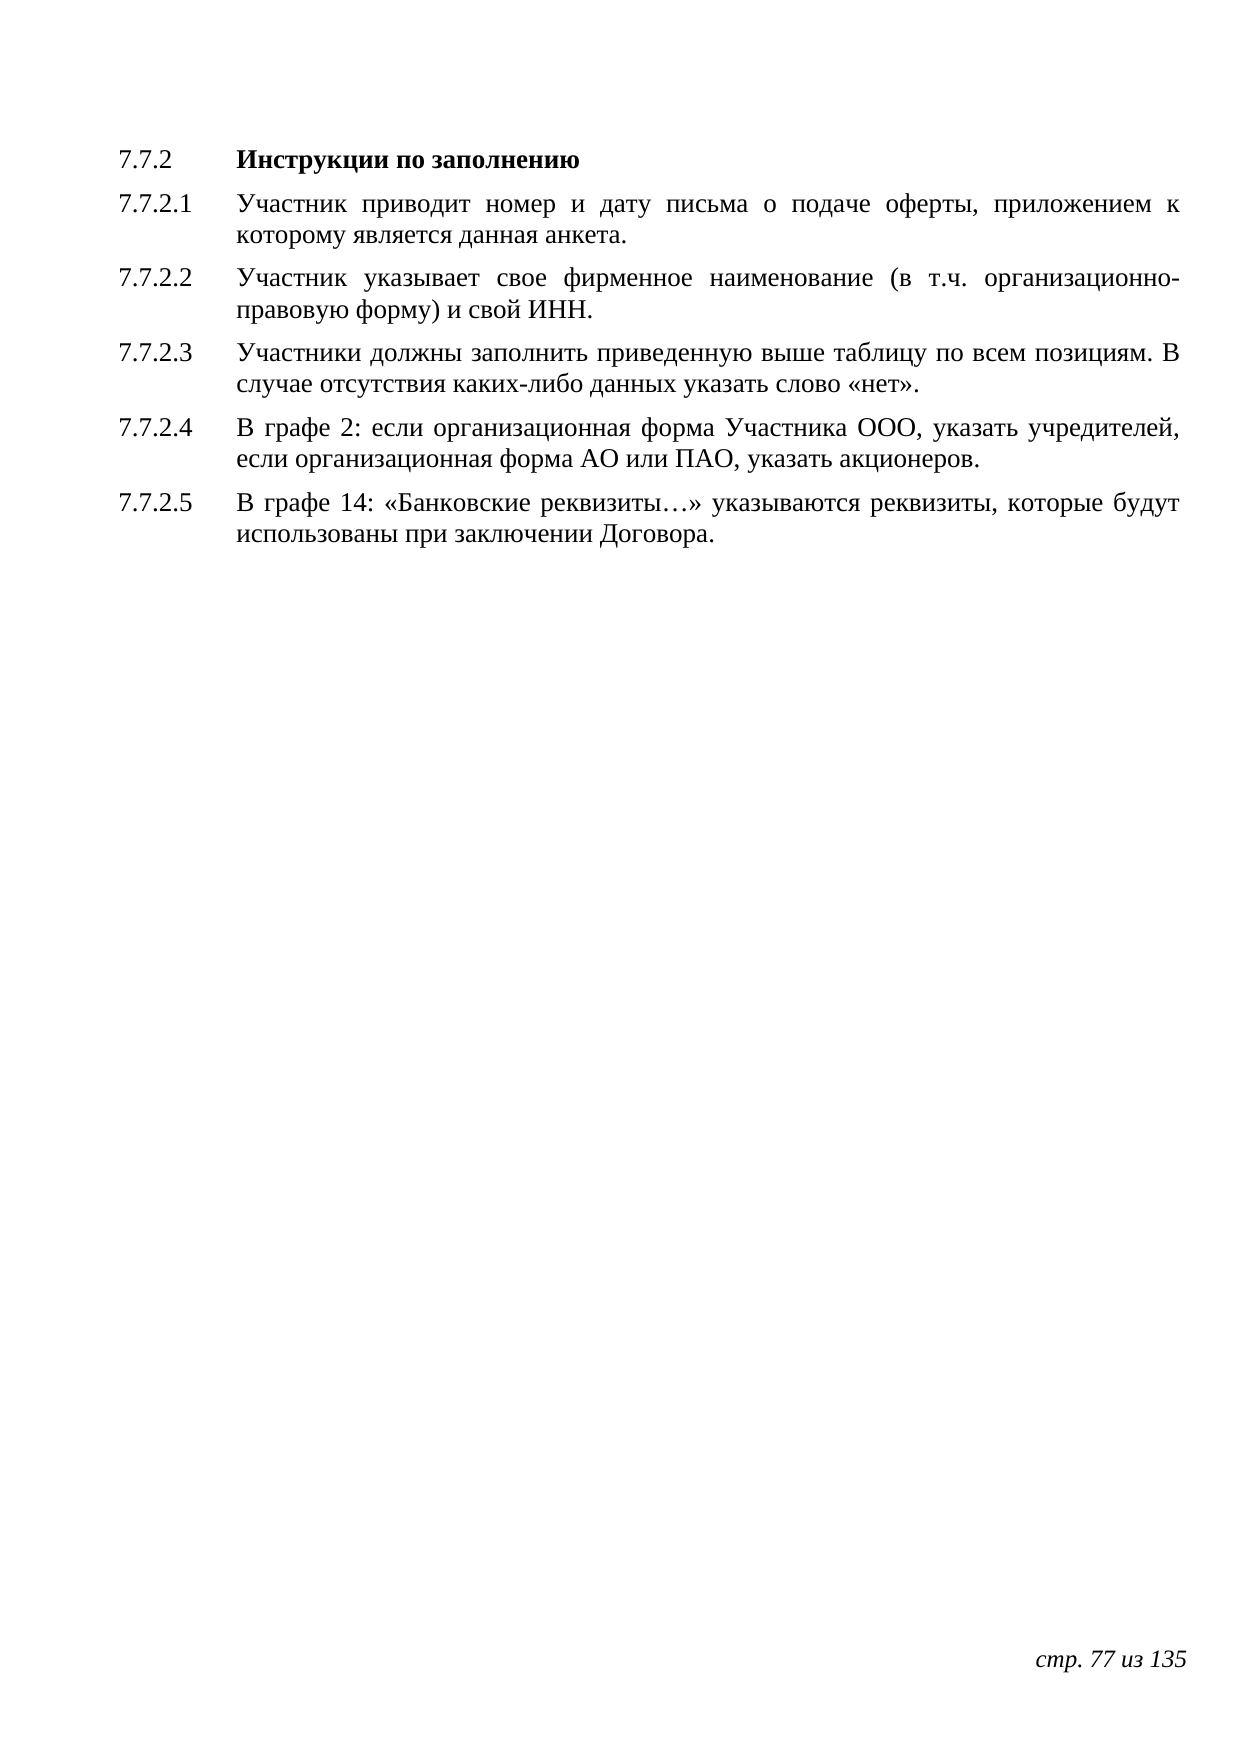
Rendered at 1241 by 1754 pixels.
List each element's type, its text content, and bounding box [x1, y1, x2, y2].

text Участники должны заполнить приведенную выше таблицу по всем позициям. В случае отсутствия каких-либо данных указать слово «нет». [118, 336, 1181, 399]
text В графе 2: если организационная форма Участника ООО, указать учредителей, если организационная форма АО или ПАО, указать акционеров. [118, 411, 1181, 473]
text Участник указывает свое фирменное наименование (в т.ч. организационно-правовую форму) и свой ИНН. [118, 262, 1181, 324]
text Участник приводит номер и дату письма о подаче оферты, приложением к которому является данная анкета. [118, 187, 1181, 249]
text В графе 14: «Банковские реквизиты…» указываются реквизиты, которые будут использованы при заключении Договора. [118, 486, 1181, 548]
text Инструкции по заполнению [118, 143, 1181, 174]
